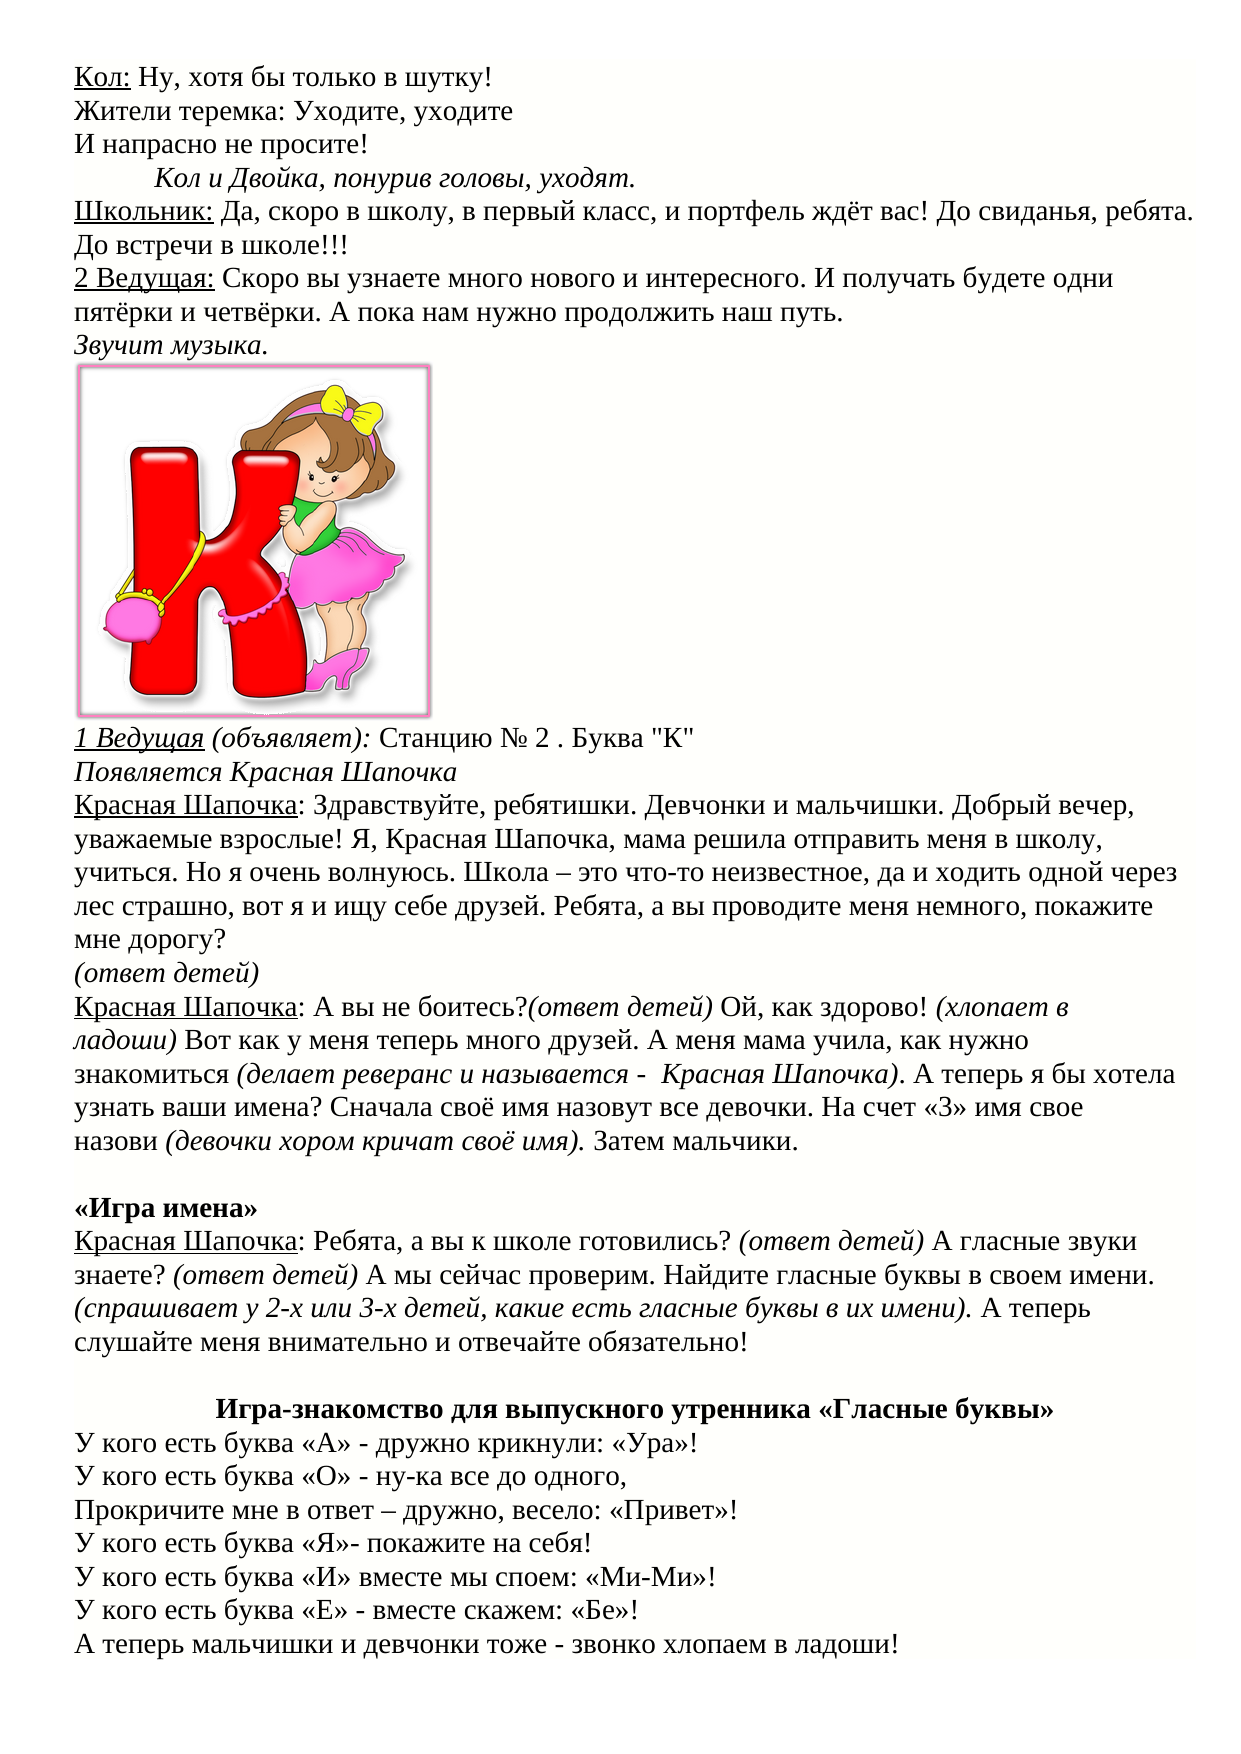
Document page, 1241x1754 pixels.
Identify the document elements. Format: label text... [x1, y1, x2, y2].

text Звучит музыка. [74, 327, 1196, 361]
text У кого есть буква «А» - дружно крикнули: «Ура»! У кого есть буква «О» - ну-ка все до одного, [74, 1425, 1196, 1492]
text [74, 59, 1196, 327]
text Игра-знакомство для выпускного утренника «Гласные буквы» [74, 1391, 1196, 1425]
picture [73, 361, 434, 721]
text А теперь мальчишки и девчонки тоже - звонко хлопаем в ладоши! [74, 1626, 1196, 1659]
text Прокричите мне в ответ – дружно, весело: «Привет»! У кого есть буква «Я»- покажите на себя! У кого есть буква «И» вместе мы споем: «Ми-Ми»! У кого есть буква «Е» - вместе скажем: «Бе»! [74, 1492, 1196, 1626]
text 1 Ведущая (объявляет): Станцию № 2 . Буква "К" Появляется Красная Шапочка Красная Шапочка: Здравствуйте, ребятишки. Девчонки и мальчишки. Добрый вечер, уважаемые взрослые! Я, Красная Шапочка, мама решила отправить меня в школу, учиться. Но я очень волнуюсь. Школа – это что-то неизвестное, да и ходить одной через лес страшно, вот я и ищу себе друзей. Ребята, а вы проводите меня немного, покажите мне дорогу? (ответ детей) Красная Шапочка: А вы не боитесь?(ответ детей) Ой, как здорово! (хлопает в ладоши) Вот как у меня теперь много друзей. А меня мама учила, как нужно знакомиться (делает реверанс и называется - Красная Шапочка). А теперь я бы хотела узнать ваши имена? Сначала своё имя назовут все девочки. На счет «3» имя свое назови (девочки хором кричат своё имя). Затем мальчики. «Игра имена» Красная Шапочка: Ребята, а вы к школе готовились? (ответ детей) А гласные звуки знаете? (ответ детей) А мы сейчас проверим. Найдите гласные буквы в своем имени.(спрашивает у 2-х или 3-х детей, какие есть гласные буквы в их имени). А теперь слушайте меня внимательно и отвечайте обязательно! [74, 720, 1196, 1391]
